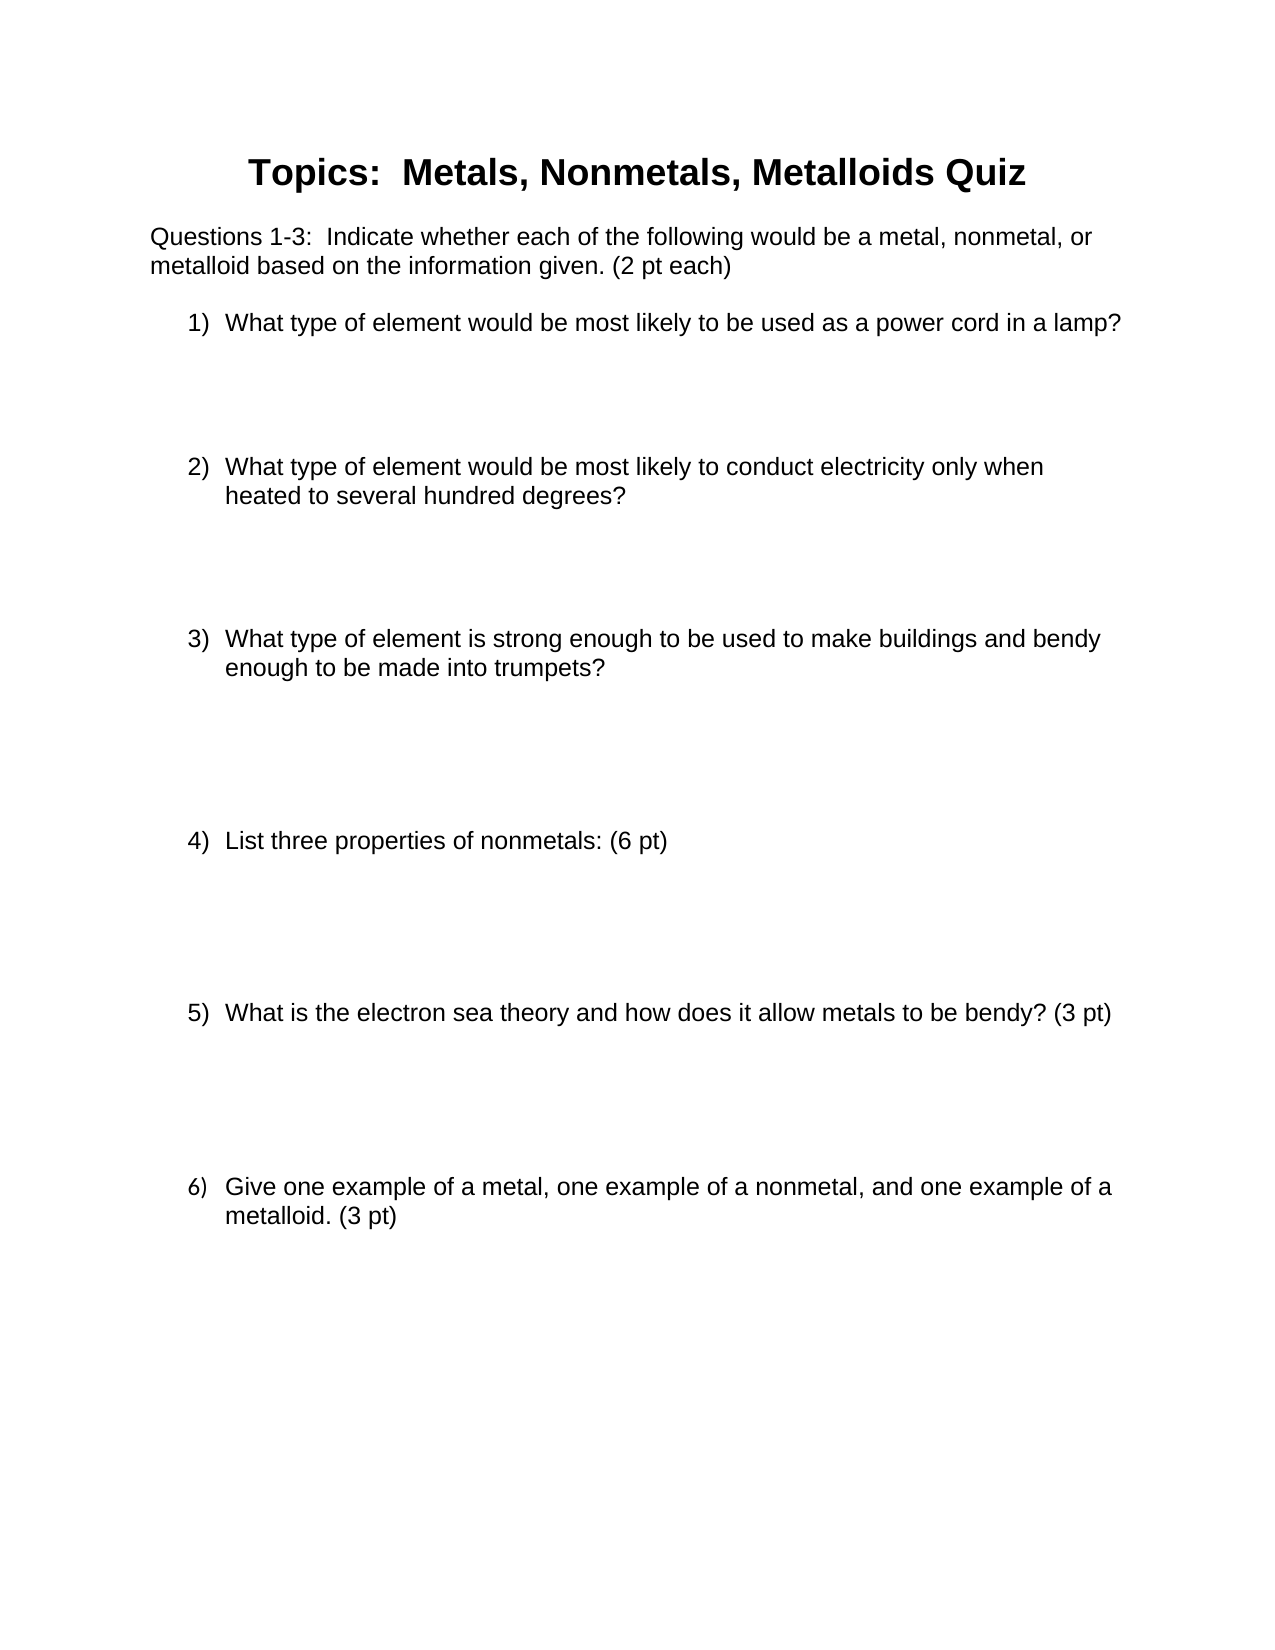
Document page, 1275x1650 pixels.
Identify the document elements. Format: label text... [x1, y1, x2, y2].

list What is the electron sea theory and how does it allow metals to be bendy? (3 pt) [187, 998, 1125, 1027]
list List three properties of nonmetals: (6 pt) [187, 826, 1125, 854]
list Give one example of a metal, one example of a nonmetal, and one example of a metalloid. (3 pt) [187, 1171, 1125, 1230]
text Topics: Metals, Nonmetals, Metalloids Quiz [150, 150, 1125, 193]
text Questions 1-3: Indicate whether each of the following would be a metal, nonmetal, or metalloid based on the information given. (2 pt each) [150, 222, 1125, 279]
list What type of element is strong enough to be used to make buildings and bendy enough to be made into trumpets? [187, 624, 1125, 682]
list What type of element would be most likely to conduct electricity only when heated to several hundred degrees? [187, 452, 1125, 509]
list What type of element would be most likely to be used as a power cord in a lamp? [187, 308, 1125, 337]
